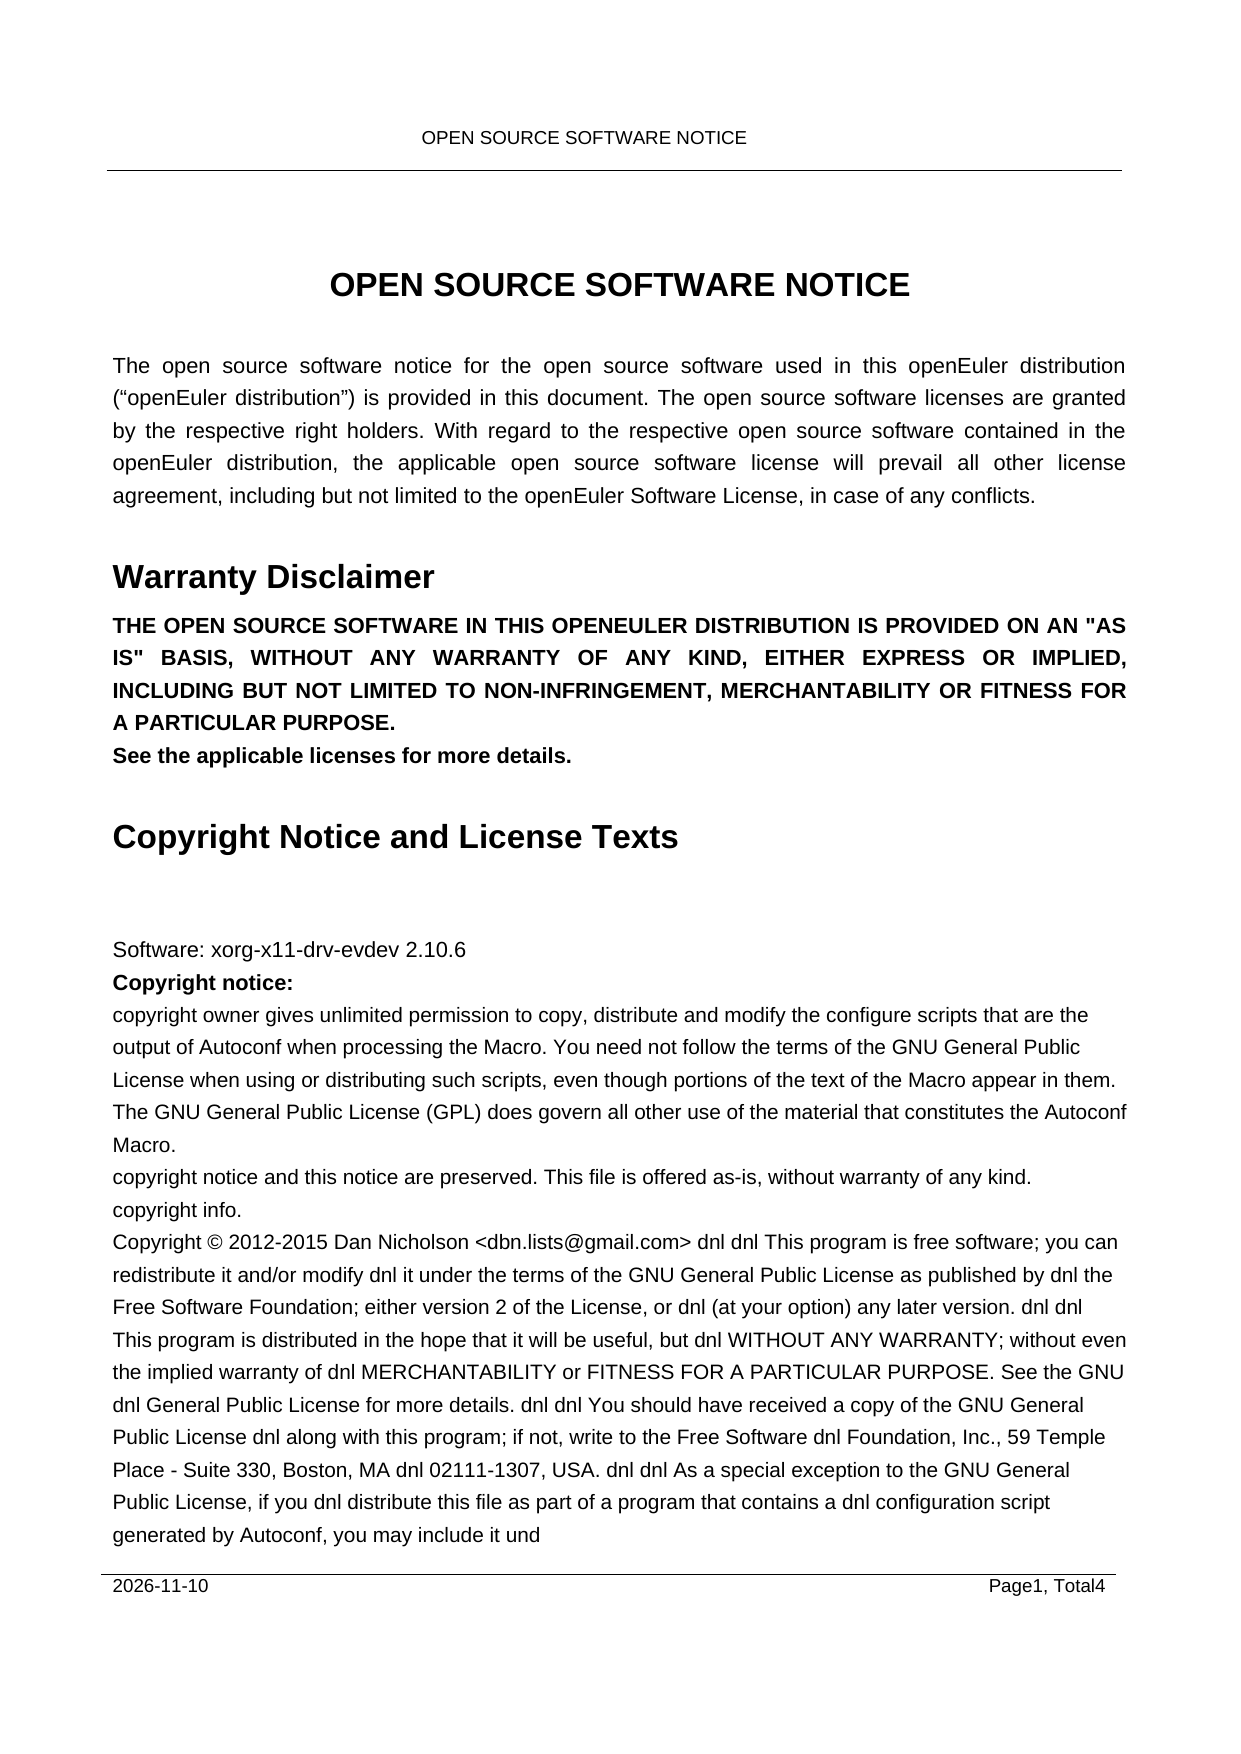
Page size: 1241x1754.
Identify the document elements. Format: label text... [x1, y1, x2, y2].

text THE OPEN SOURCE SOFTWARE IN THIS OPENEULER DISTRIBUTION IS PROVIDED ON AN "AS IS" BASIS, WITHOUT ANY WARRANTY OF ANY KIND, EITHER EXPRESS OR IMPLIED, INCLUDING BUT NOT LIMITED TO NON-INFRINGEMENT, MERCHANTABILITY OR FITNESS FOR A PARTICULAR PURPOSE. See the applicable licenses for more details. [112, 609, 1128, 771]
text Copyright Notice and License Texts [112, 804, 1128, 869]
text Copyright © 2012-2015 Dan Nicholson <dbn.lists@gmail.com> dnl dnl This program is free software; you can redistribute it and/or modify dnl it under the terms of the GNU General Public License as published by dnl the Free Software Foundation; either version 2 of the License, or dnl (at your option) any later version. dnl dnl This program is distributed in the hope that it will be useful, but dnl WITHOUT ANY WARRANTY; without even the implied warranty of dnl MERCHANTABILITY or FITNESS FOR A PARTICULAR PURPOSE. See the GNU dnl General Public License for more details. dnl dnl You should have received a copy of the GNU General Public License dnl along with this program; if not, write to the Free Software dnl Foundation, Inc., 59 Temple Place - Suite 330, Boston, MA dnl 02111-1307, USA. dnl dnl As a special exception to the GNU General Public License, if you dnl distribute this file as part of a program that contains a dnl configuration script generated by Autoconf, you may include it und [112, 1226, 1128, 1551]
text Warranty Disclaimer [112, 544, 1128, 609]
text copyright owner gives unlimited permission to copy, distribute and modify the configure scripts that are the output of Autoconf when processing the Macro. You need not follow the terms of the GNU General Public License when using or distributing such scripts, even though portions of the text of the Macro appear in them. The GNU General Public License (GPL) does govern all other use of the material that constitutes the Autoconf Macro. [112, 998, 1128, 1161]
text OPEN SOURCE SOFTWARE NOTICE [112, 251, 1128, 316]
text copyright notice and this notice are preserved. This file is offered as-is, without warranty of any kind. [112, 1161, 1128, 1193]
text copyright info. [112, 1193, 1128, 1226]
text Software: xorg-x11-drv-evdev 2.10.6 [112, 933, 1128, 966]
text The open source software notice for the open source software used in this openEuler distribution (“openEuler distribution”) is provided in this document. The open source software licenses are granted by the respective right holders. With regard to the respective open source software contained in the openEuler distribution, the applicable open source software license will prevail all other license agreement, including but not limited to the openEuler Software License, in case of any conflicts. [112, 349, 1128, 511]
text Copyright notice: [112, 966, 1128, 998]
